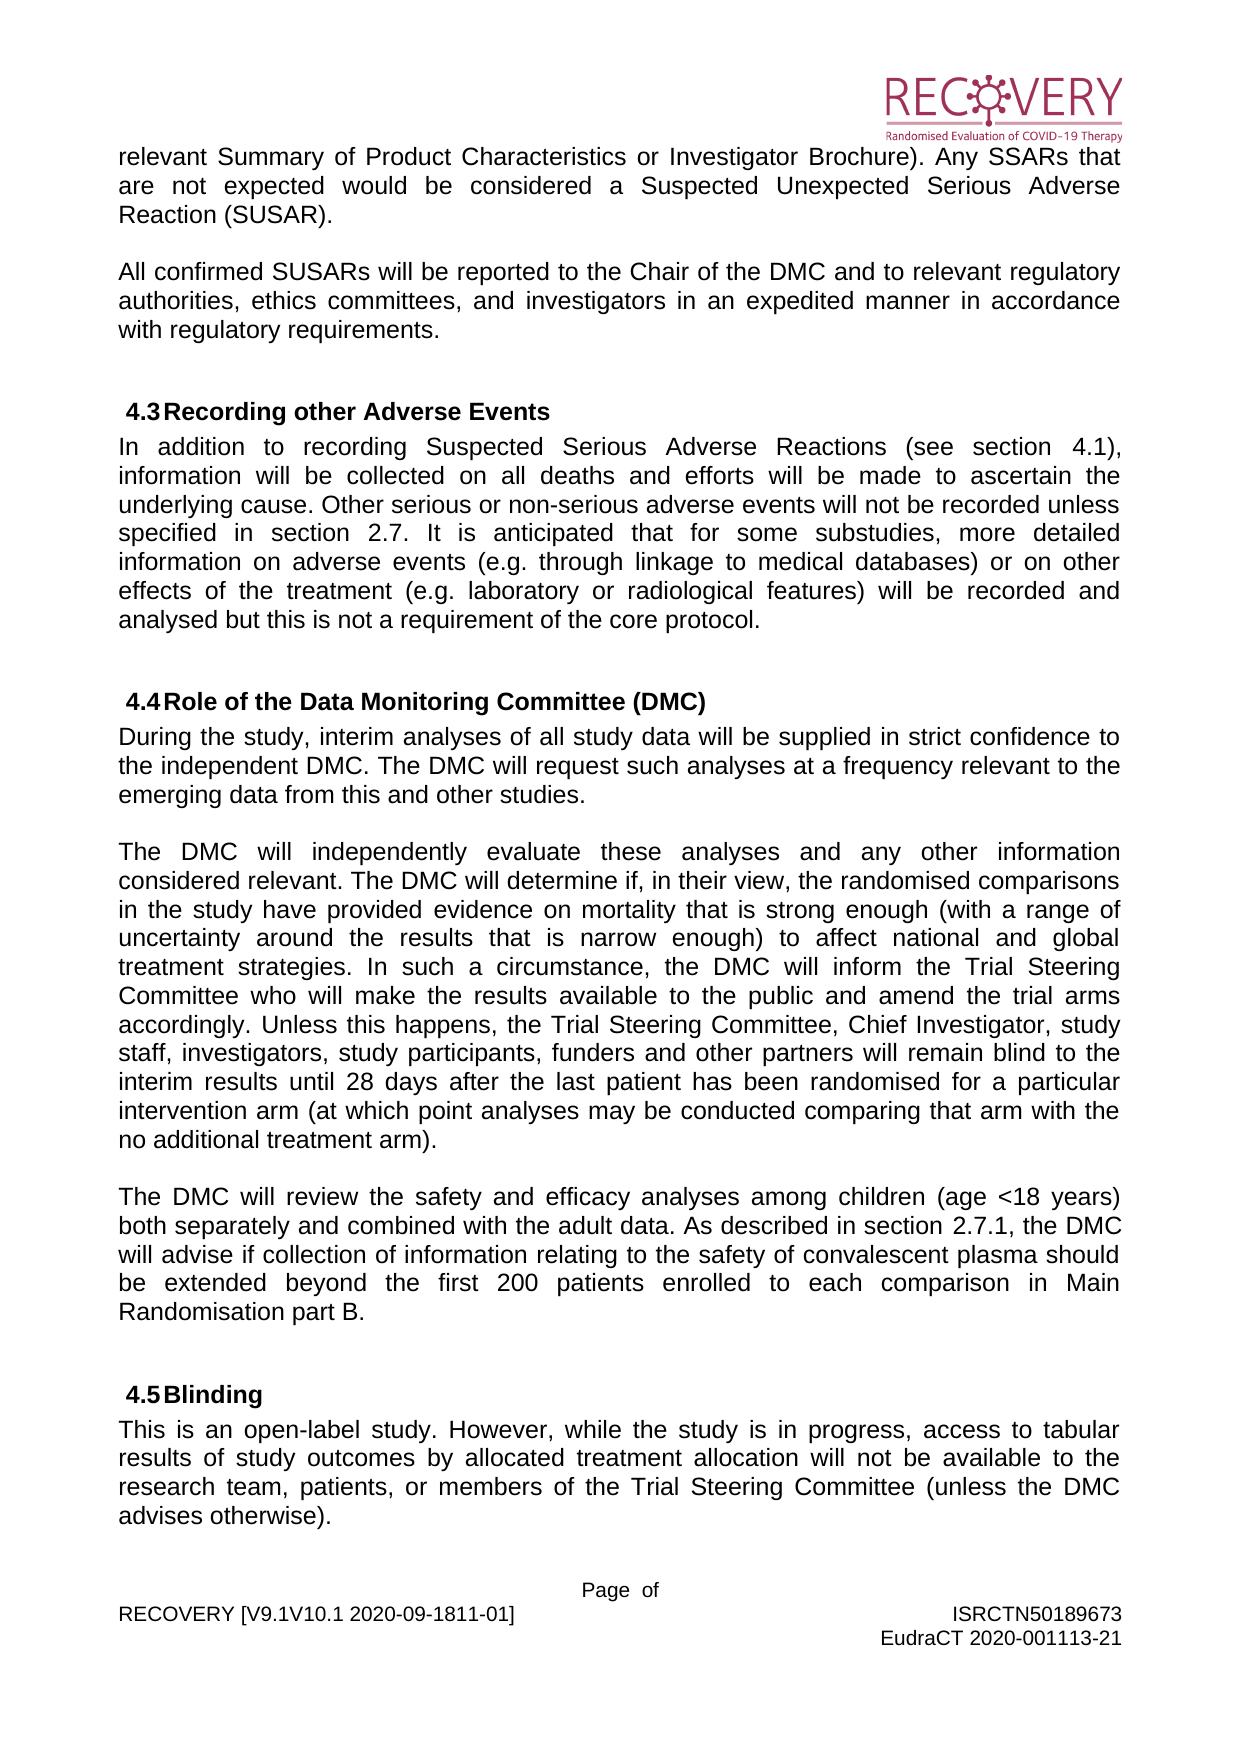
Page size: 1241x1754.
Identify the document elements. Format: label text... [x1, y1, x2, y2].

text All confirmed SUSARs will be reported to the Chair of the DMC and to relevant regulatory authorities, ethics committees, and investigators in an expedited manner in accordance with regulatory requirements. [118, 257, 1122, 343]
text During the study, interim analyses of all study data will be supplied in strict confidence to the independent DMC. The DMC will request such analyses at a frequency relevant to the emerging data from this and other studies. [118, 722, 1122, 808]
subtitle Recording other Adverse Events [126, 397, 1122, 426]
text This is an open-label study. However, while the study is in progress, access to tabular results of study outcomes by allocated treatment allocation will not be available to the research team, patients, or members of the Steering Committee (unless the DMC advises otherwise). [118, 1415, 1122, 1530]
text The DMC will review the safety and efficacy analyses among children (age <18 years) both separately and combined with the adult data. As described in section 2.7.1, the DMC will advise if collection of information relating to the safety of convalescent plasma should be extended beyond the first 200 patients enrolled to Main Randomisation B [118, 1182, 1122, 1326]
picture [886, 75, 1123, 143]
subtitle Role of the Data Monitoring Committee (DMC) [126, 687, 1122, 716]
subtitle Blinding [126, 1380, 1122, 1408]
text The DMC will independently evaluate these analyses and any other information considered relevant. The DMC will determine if, in their view, the randomised comparisons in the study have provided evidence on mortality that is strong enough (with a range of uncertainty around the results that is narrow enough) to affect national and global treatment strategies. In such a circumstance, the DMC will inform the Trial Steering Committee who will make the results available to the public and amend the trial arms accordingly. Unless this happens, the Steering Committee, Chief Investigator, study staff, investigators, study participants, funders and other partners will remain blind to the interim results until 28 days after the last patient has been randomised for a particular intervention arm (at which point analyses may be conducted comparing that arm with the no additional treatment arm). [118, 837, 1122, 1153]
text In addition to recording Suspected Serious Adverse Reactions (see section 4.1), information will be collected on all deaths and efforts will be made to ascertain the underlying cause. Other serious or non-serious adverse events will not be recorded It is anticipated that for some , more detailed information on adverse events (e.g. through linkage to medical databases) or on other effects of the treatment (e.g. laboratory or radiological features) will be recorded and analysed but this is not a requirement of the core protocol. [118, 432, 1122, 633]
